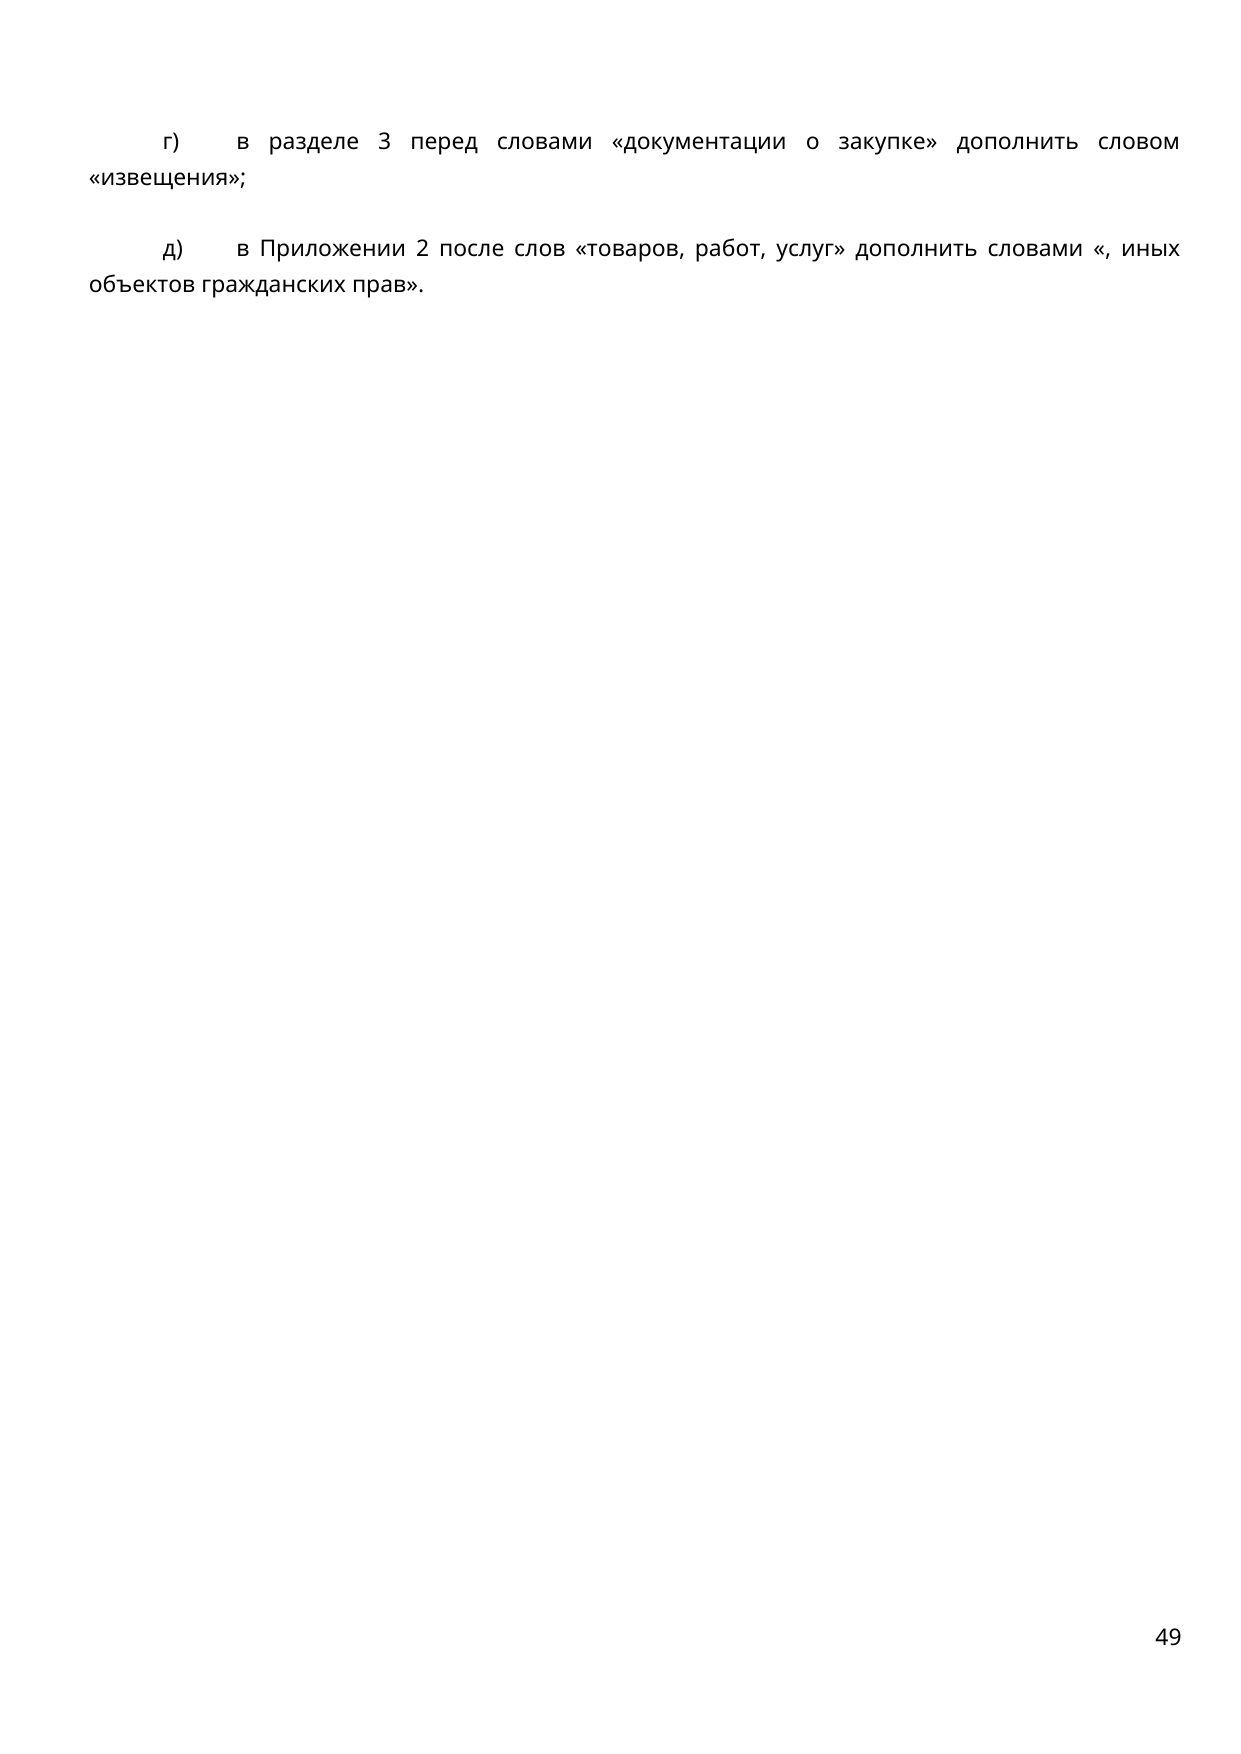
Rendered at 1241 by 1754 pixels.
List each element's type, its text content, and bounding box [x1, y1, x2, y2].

title в разделе 3 перед словами «документации о закупке» дополнить словом «извещения»; [89, 124, 1181, 192]
title в Приложении 2 после слов «товаров, работ, услуг» дополнить словами «, иных объектов гражданских прав». [89, 232, 1181, 299]
